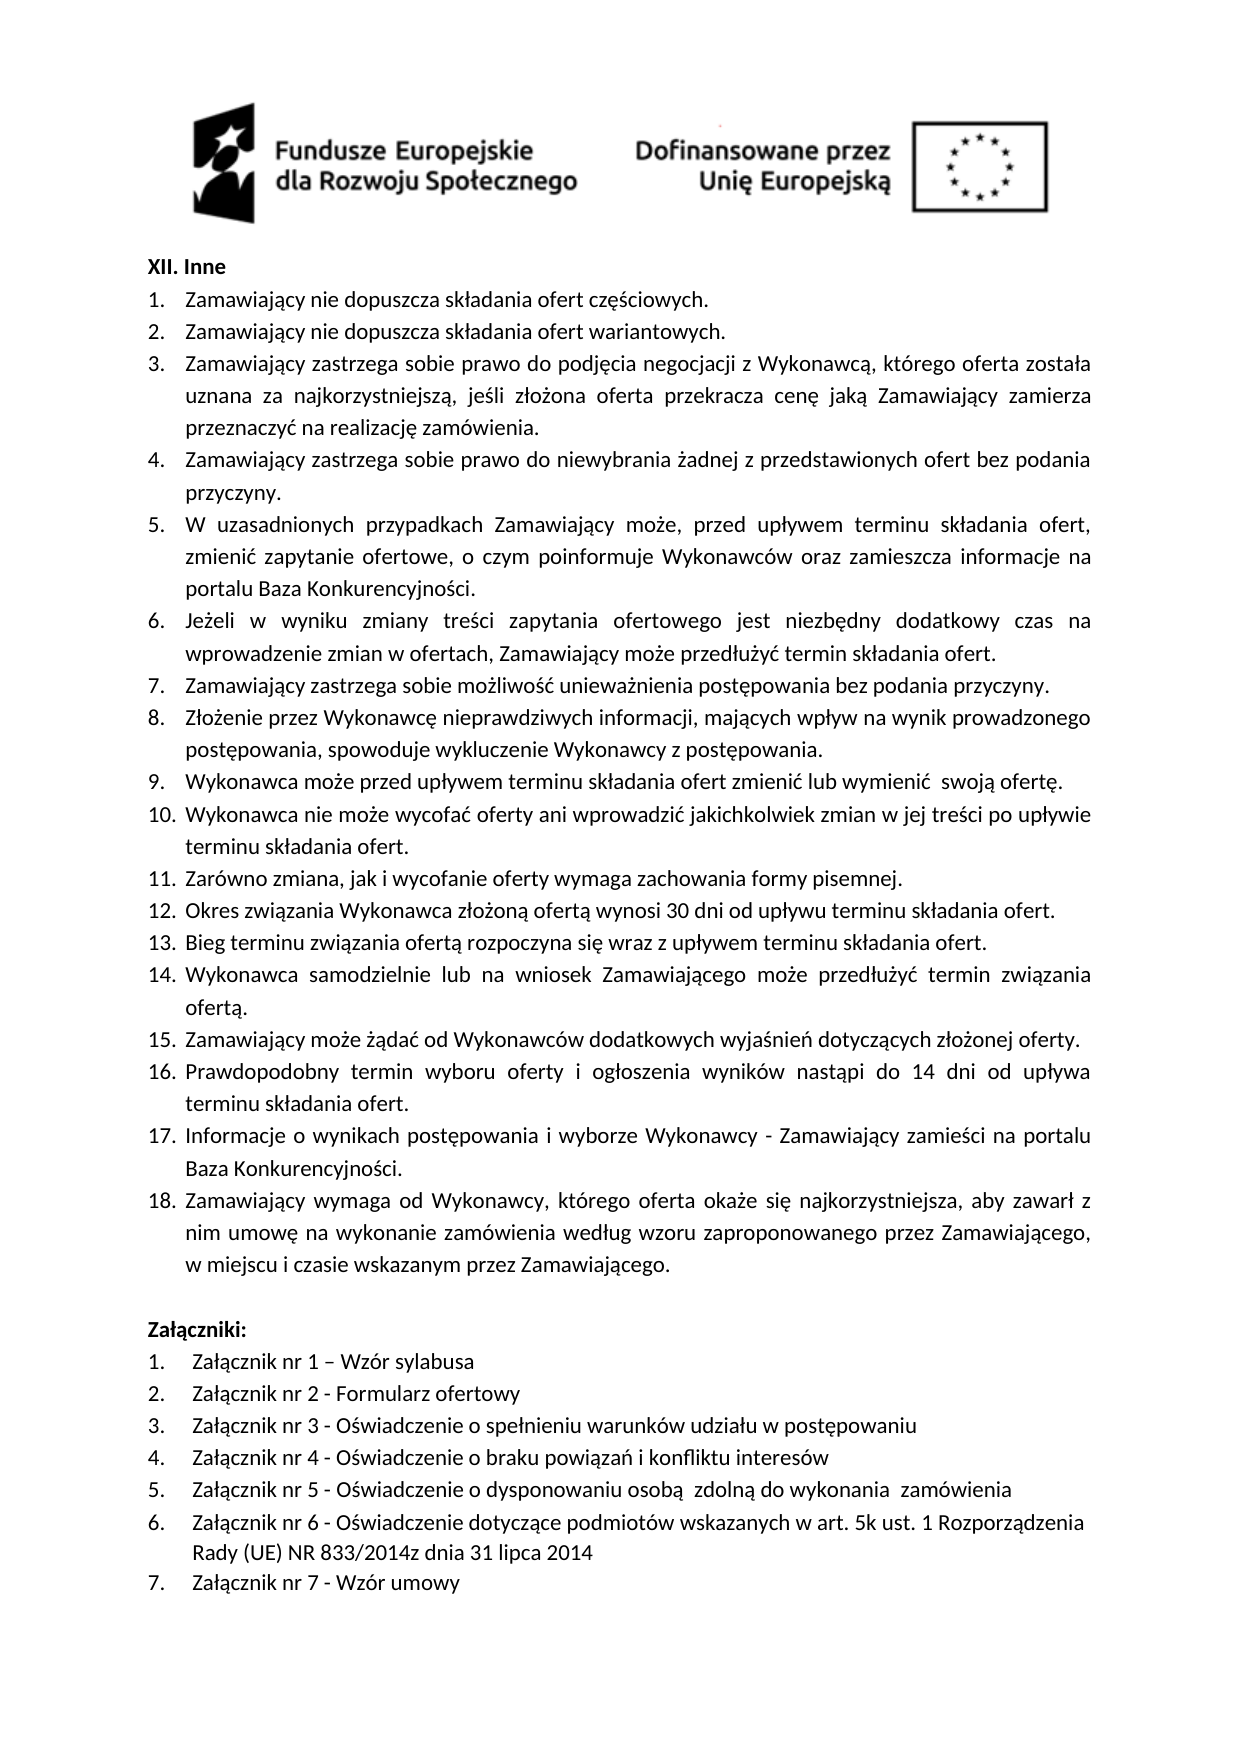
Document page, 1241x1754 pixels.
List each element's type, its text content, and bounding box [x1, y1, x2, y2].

list Załącznik nr 5 - Oświadczenie o dysponowaniu osobą zdolną do wykonania zamówienia [148, 1476, 1093, 1504]
text XII. Inne [148, 252, 1093, 281]
list Zamawiający nie dopuszcza składania ofert wariantowych. [148, 317, 1093, 345]
list Załącznik nr 3 - Oświadczenie o spełnieniu warunków udziału w postępowaniu [148, 1411, 1093, 1439]
list Zamawiający nie dopuszcza składania ofert częściowych. [148, 285, 1093, 313]
list Załącznik nr 6 - Oświadczenie dotyczące podmiotów wskazanych w art. 5k ust. 1 Rozporządzenia Rady (UE) NR 833/2014z dnia 31 lipca 2014 [148, 1508, 1093, 1566]
list Załącznik nr 1 – Wzór sylabusa [148, 1347, 1093, 1375]
list Okres związania Wykonawca złożoną ofertą wynosi 30 dni od upływu terminu składania ofert. [148, 896, 1093, 924]
list Załącznik nr 2 - Formularz ofertowy [148, 1379, 1093, 1407]
list Informacje o wynikach postępowania i wyborze Wykonawcy - Zamawiający zamieści na portalu Baza Konkurencyjności. [148, 1122, 1093, 1182]
list Zamawiający wymaga od Wykonawcy, którego oferta okaże się najkorzystniejsza, aby zawarł z nim umowę na wykonanie zamówienia według wzoru zaproponowanego przez Zamawiającego, w miejscu i czasie wskazanym przez Zamawiającego. [148, 1186, 1093, 1278]
list Wykonawca nie może wycofać oferty ani wprowadzić jakichkolwiek zmian w jej treści po upływie terminu składania ofert. [148, 800, 1093, 860]
list Załącznik nr 7 - Wzór umowy [148, 1568, 1093, 1596]
list Bieg terminu związania ofertą rozpoczyna się wraz z upływem terminu składania ofert. [148, 928, 1093, 956]
list Zamawiający zastrzega sobie prawo do niewybrania żadnej z przedstawionych ofert bez podania przyczyny. [148, 446, 1093, 506]
list Wykonawca może przed upływem terminu składania ofert zmienić lub wymienić swoją ofertę. [148, 767, 1093, 796]
list W uzasadnionych przypadkach Zamawiający może, przed upływem terminu składania ofert, zmienić zapytanie ofertowe, o czym poinformuje Wykonawców oraz zamieszcza informacje na portalu Baza Konkurencyjności. [148, 510, 1093, 602]
list Zarówno zmiana, jak i wycofanie oferty wymaga zachowania formy pisemnej. [148, 864, 1093, 892]
list Wykonawca samodzielnie lub na wniosek Zamawiającego może przedłużyć termin związania ofertą. [148, 961, 1093, 1021]
list Zamawiający zastrzega sobie możliwość unieważnienia postępowania bez podania przyczyny. [148, 671, 1093, 699]
list Prawdopodobny termin wyboru oferty i ogłoszenia wyników nastąpi do 14 dni od upływa terminu składania ofert. [148, 1057, 1093, 1117]
list Zamawiający może żądać od Wykonawców dodatkowych wyjaśnień dotyczących złożonej oferty. [148, 1025, 1093, 1053]
list Złożenie przez Wykonawcę nieprawdziwych informacji, mających wpływ na wynik prowadzonego postępowania, spowoduje wykluczenie Wykonawcy z postępowania. [148, 703, 1093, 763]
list Jeżeli w wyniku zmiany treści zapytania ofertowego jest niezbędny dodatkowy czas na wprowadzenie zmian w ofertach, Zamawiający może przedłużyć termin składania ofert. [148, 607, 1093, 667]
list Załącznik nr 4 - Oświadczenie o braku powiązań i konfliktu interesów [148, 1443, 1093, 1471]
text Załączniki: [148, 1315, 1093, 1343]
list Zamawiający zastrzega sobie prawo do podjęcia negocjacji z Wykonawcą, którego oferta została uznana za najkorzystniejszą, jeśli złożona oferta przekracza cenę jaką Zamawiający zamierza przeznaczyć na realizację zamówienia. [148, 349, 1093, 441]
